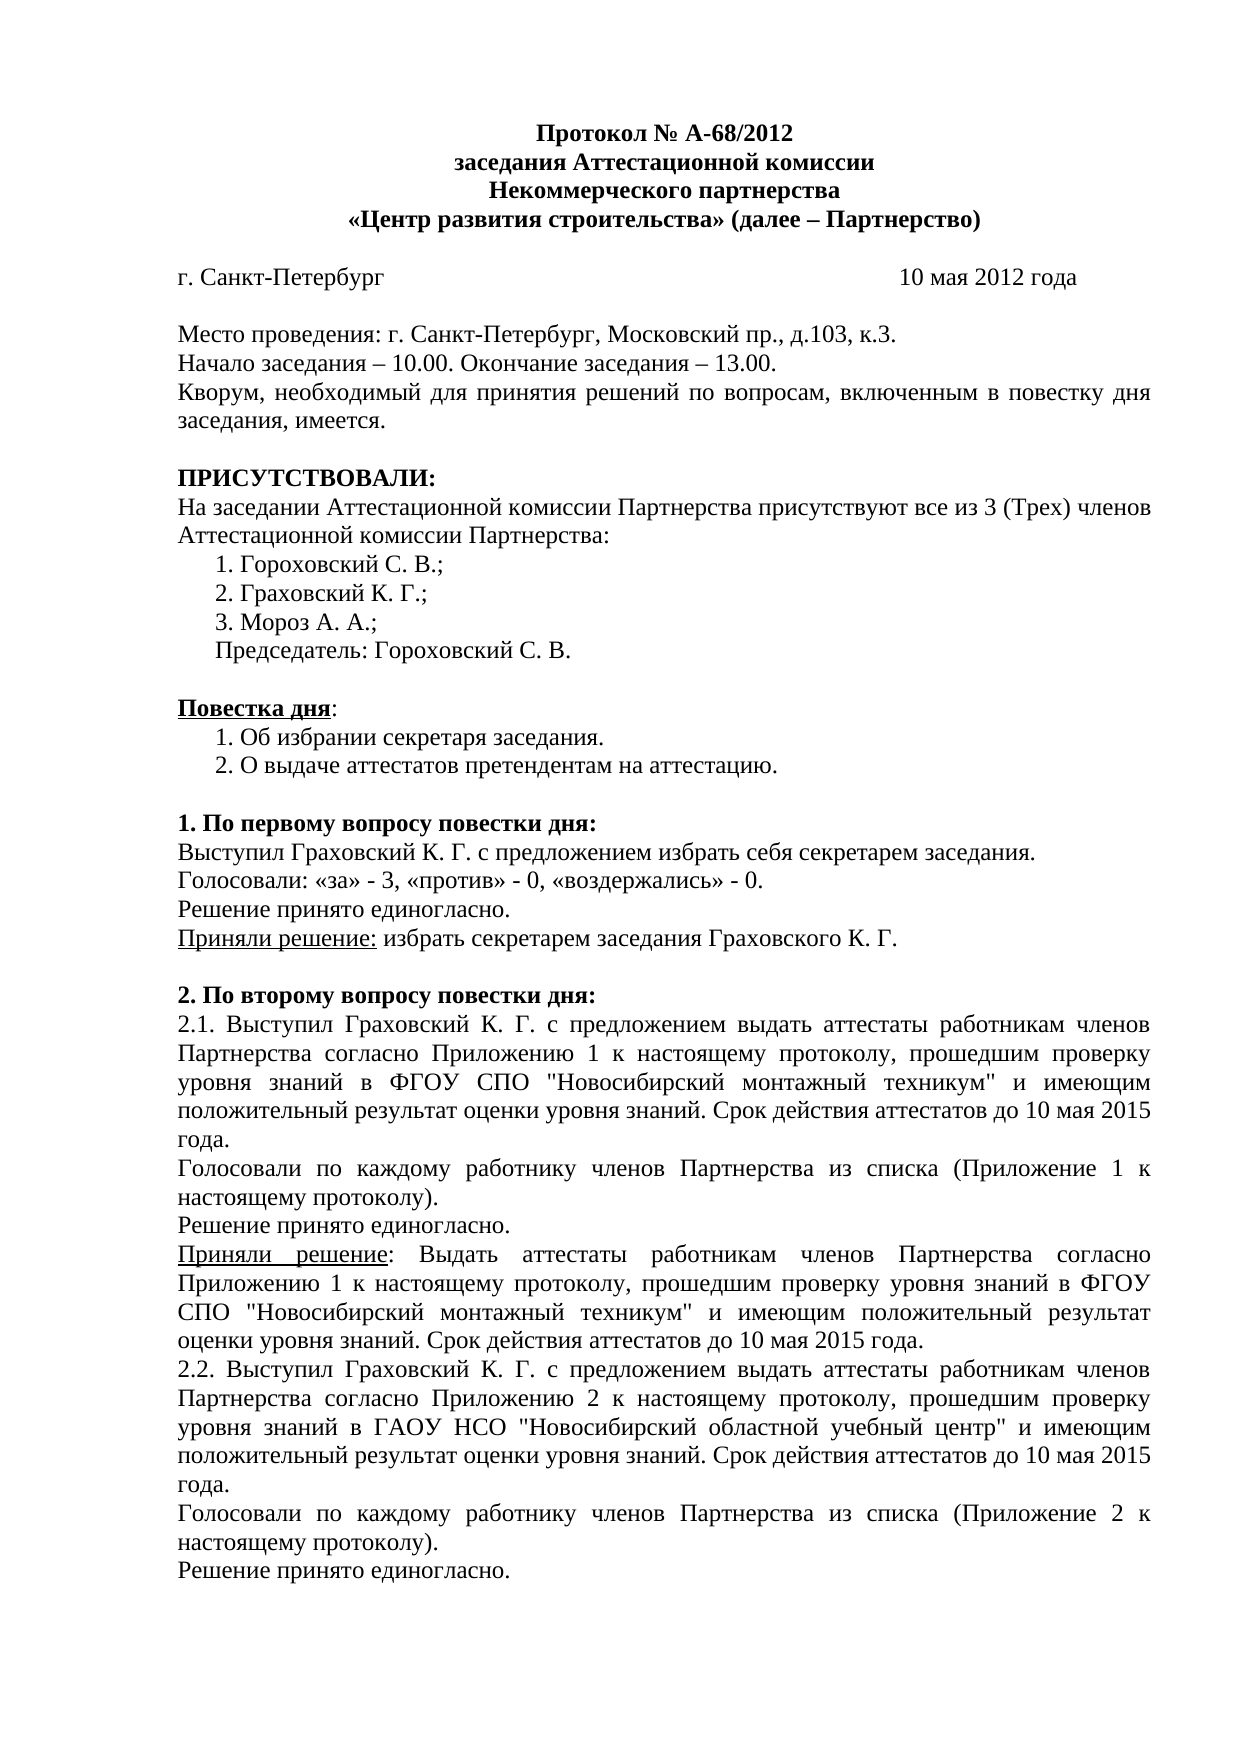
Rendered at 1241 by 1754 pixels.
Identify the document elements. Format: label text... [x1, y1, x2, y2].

text 2. По второму вопросу повестки дня: [177, 981, 1152, 1009]
text Место проведения: г. Санкт-Петербург, Московский пр., д.103, к.3. [177, 319, 1152, 348]
text Решение принято единогласно. [177, 1211, 1152, 1239]
text Приняли решение: Выдать аттестаты работникам членов Партнерства согласно Приложению 1 к настоящему протоколу, прошедшим проверку уровня знаний в ФГОУ СПО "Новосибирский монтажный техникум" и имеющим положительный результат оценки уровня знаний. Срок действия аттестатов до 10 мая 2015 года. [177, 1239, 1152, 1354]
text Кворум, необходимый для принятия решений по вопросам, включенным в повестку дня заседания, имеется. [177, 377, 1152, 434]
text 2. Граховский К. Г.; [215, 578, 1152, 607]
text Выступил Граховский К. Г. с предложением избрать себя секретарем заседания. [177, 837, 1152, 866]
text 2. О выдаче аттестатов претендентам на аттестацию. [215, 751, 1152, 779]
text Решение принято единогласно. [177, 894, 1152, 923]
text На заседании Аттестационной комиссии Партнерства присутствуют все из 3 (Трех) членов Аттестационной комиссии Партнерства: [177, 492, 1152, 549]
text Повестка дня: [177, 693, 1152, 722]
text заседания Аттестационной комиссии [177, 147, 1152, 176]
text Некоммерческого партнерства [177, 176, 1152, 204]
text 1. Гороховский С. В.; [215, 549, 1152, 578]
text 1. Об избрании секретаря заседания. [215, 722, 1152, 751]
text 2.1. Выступил Граховский К. Г. с предложением выдать аттестаты работникам членов Партнерства согласно Приложению 1 к настоящему протоколу, прошедшим проверку уровня знаний в ФГОУ СПО "Новосибирский монтажный техникум" и имеющим положительный результат оценки уровня знаний. Срок действия аттестатов до 10 мая 2015 года. [177, 1009, 1152, 1153]
text Решение принято единогласно. [177, 1556, 1152, 1584]
text г. Санкт-Петербург 10 мая 2012 года [177, 262, 1152, 291]
text Протокол № А-68/2012 [177, 118, 1152, 147]
text Председатель: Гороховский С. В. [215, 636, 1152, 664]
text 3. Мороз А. А.; [215, 607, 1152, 636]
text Голосовали по каждому работнику членов Партнерства из списка (Приложение 1 к настоящему протоколу). [177, 1153, 1152, 1211]
text Начало заседания – 10.00. Окончание заседания – 13.00. [177, 348, 1152, 377]
text Приняли решение: избрать секретарем заседания Граховского К. Г. [177, 923, 1152, 952]
text Голосовали по каждому работнику членов Партнерства из списка (Приложение 2 к настоящему протоколу). [177, 1498, 1152, 1556]
text 1. По первому вопросу повестки дня: [177, 808, 1152, 837]
text ПРИСУТСТВОВАЛИ: [177, 463, 1152, 492]
text 2.2. Выступил Граховский К. Г. с предложением выдать аттестаты работникам членов Партнерства согласно Приложению 2 к настоящему протоколу, прошедшим проверку уровня знаний в ГАОУ НСО "Новосибирский областной учебный центр" и имеющим положительный результат оценки уровня знаний. Срок действия аттестатов до 10 мая 2015 года. [177, 1354, 1152, 1498]
text Голосовали: «за» - 3, «против» - 0, «воздержались» - 0. [177, 866, 1152, 894]
text «Центр развития строительства» (далее – Партнерство) [177, 204, 1152, 233]
